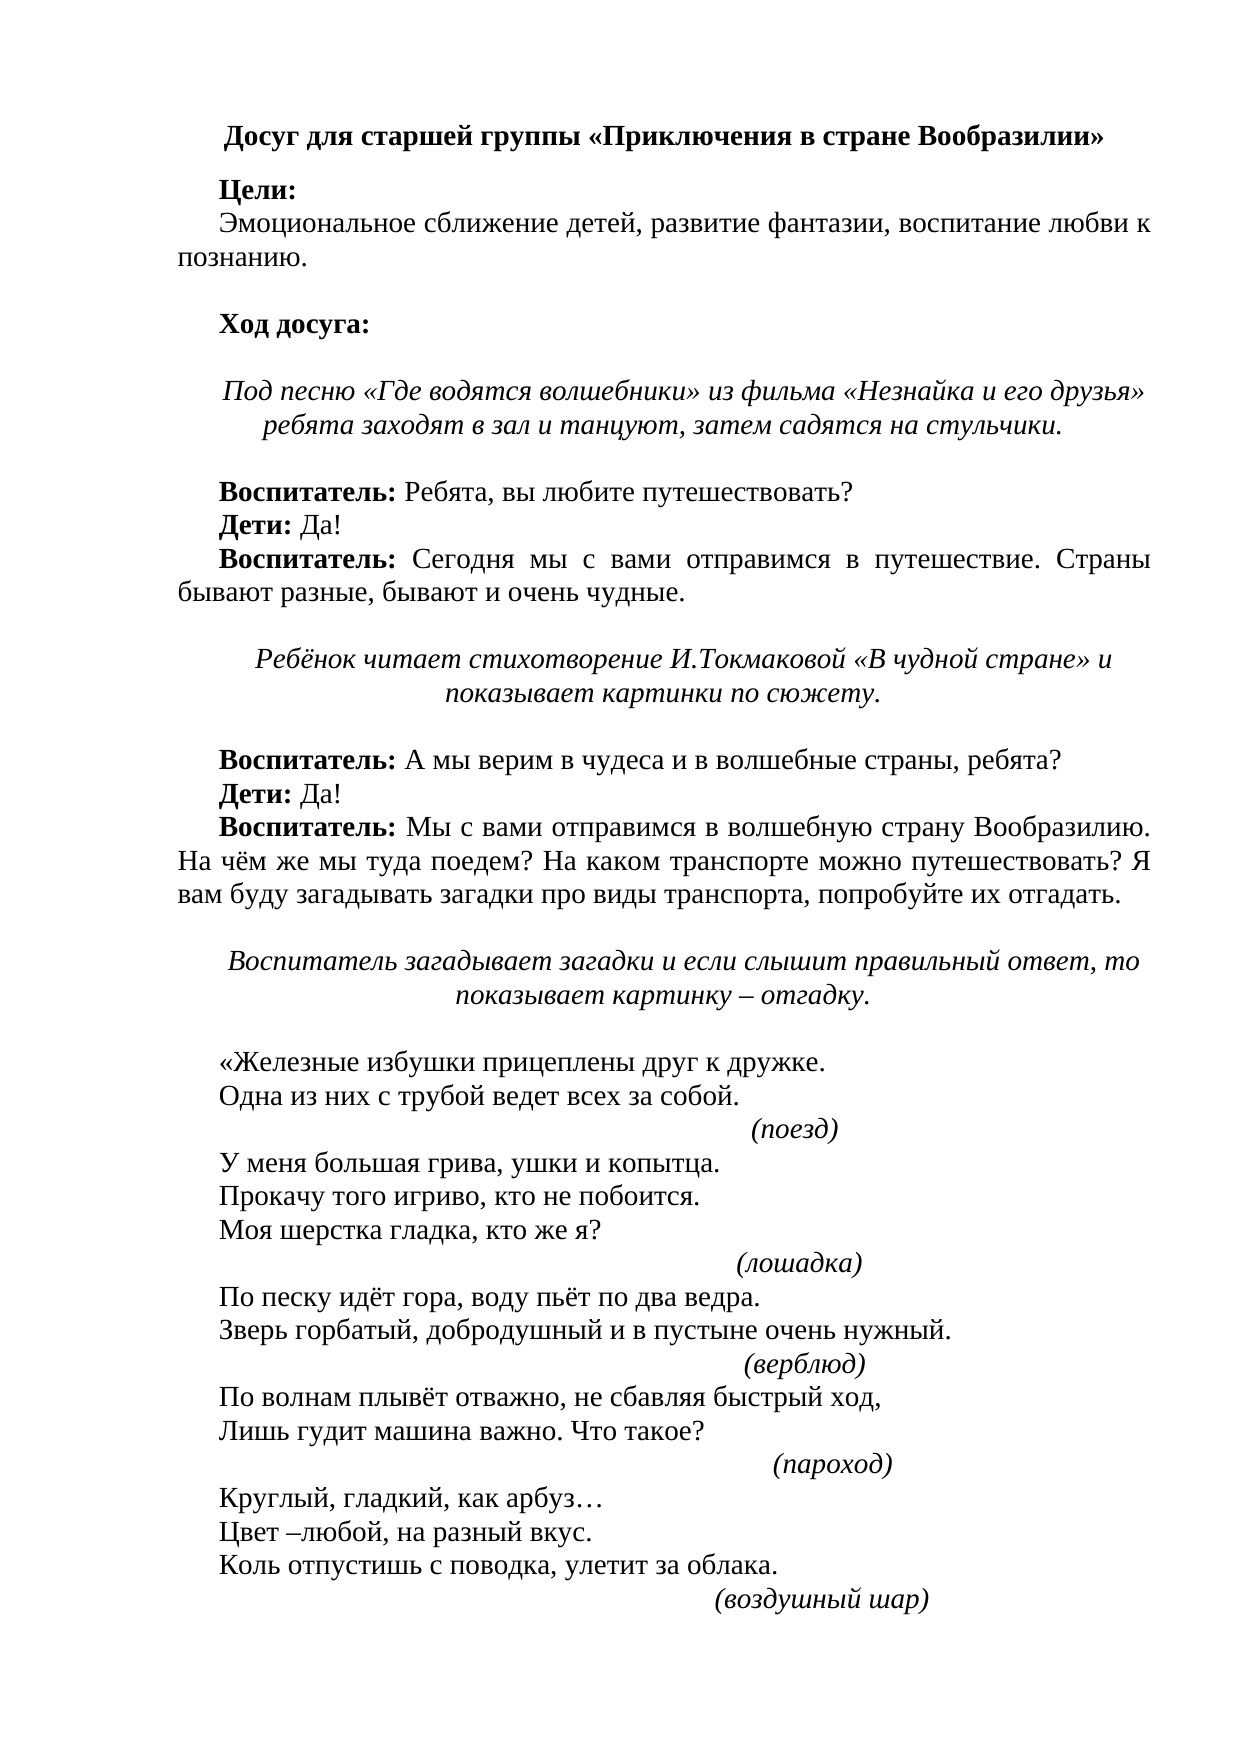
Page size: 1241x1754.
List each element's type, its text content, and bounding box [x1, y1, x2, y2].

text (лошадка) [177, 1245, 1152, 1279]
text Воспитатель: Сегодня мы с вами отправимся в путешествие. Страны бывают разные, бывают и очень чудные. [177, 541, 1152, 608]
subtitle Досуг для старшей группы «Приключения в стране Вообразилии» [177, 118, 1152, 152]
text Круглый, гладкий, как арбуз… [177, 1480, 1152, 1514]
text Эмоциональное сближение детей, развитие фантазии, воспитание любви к познанию. [177, 206, 1152, 273]
text Воспитатель: Ребята, вы любите путешествовать? [177, 474, 1152, 507]
text Воспитатель: Мы с вами отправимся в волшебную страну Вообразилию. На чём же мы туда поедем? На каком транспорте можно путешествовать? Я вам буду загадывать загадки про виды транспорта, попробуйте их отгадать. [177, 809, 1152, 910]
text Одна из них с трубой ведет всех за собой. [177, 1078, 1152, 1111]
text Зверь горбатый, добродушный и в пустыне очень нужный. [177, 1312, 1152, 1346]
text Цели: [177, 172, 1152, 206]
text (пароход) [177, 1447, 1152, 1480]
text Ход досуга: [177, 306, 1152, 340]
text Ребёнок читает стихотворение И.Токмаковой «В чудной стране» и показывает картинки по сюжету. [177, 642, 1152, 709]
text Цвет –любой, на разный вкус. [177, 1514, 1152, 1547]
text Прокачу того игриво, кто не побоится. [177, 1178, 1152, 1212]
text Воспитатель загадывает загадки и если слышит правильный ответ, то показывает картинку – отгадку. [177, 943, 1152, 1011]
text Под песню «Где водятся волшебники» из фильма «Незнайка и его друзья» ребята заходят в зал и танцуют, затем садятся на стульчики. [177, 373, 1152, 440]
text Дети: Да! [177, 776, 1152, 809]
text По волнам плывёт отважно, не сбавляя быстрый ход, [177, 1379, 1152, 1413]
text Воспитатель: А мы верим в чудеса и в волшебные страны, ребята? [177, 742, 1152, 776]
text Лишь гудит машина важно. Что такое? [177, 1413, 1152, 1447]
text Дети: Да! [177, 507, 1152, 541]
text У меня большая грива, ушки и копытца. [177, 1145, 1152, 1178]
text (воздушный шар) [177, 1581, 1152, 1614]
text «Железные избушки прицеплены друг к дружке. [177, 1044, 1152, 1078]
text Коль отпустишь с поводка, улетит за облака. [177, 1547, 1152, 1581]
text (верблюд) [177, 1346, 1152, 1379]
text (поезд) [177, 1111, 1152, 1145]
text Моя шерстка гладка, кто же я? [177, 1212, 1152, 1245]
text По песку идёт гора, воду пьёт по два ведра. [177, 1279, 1152, 1312]
